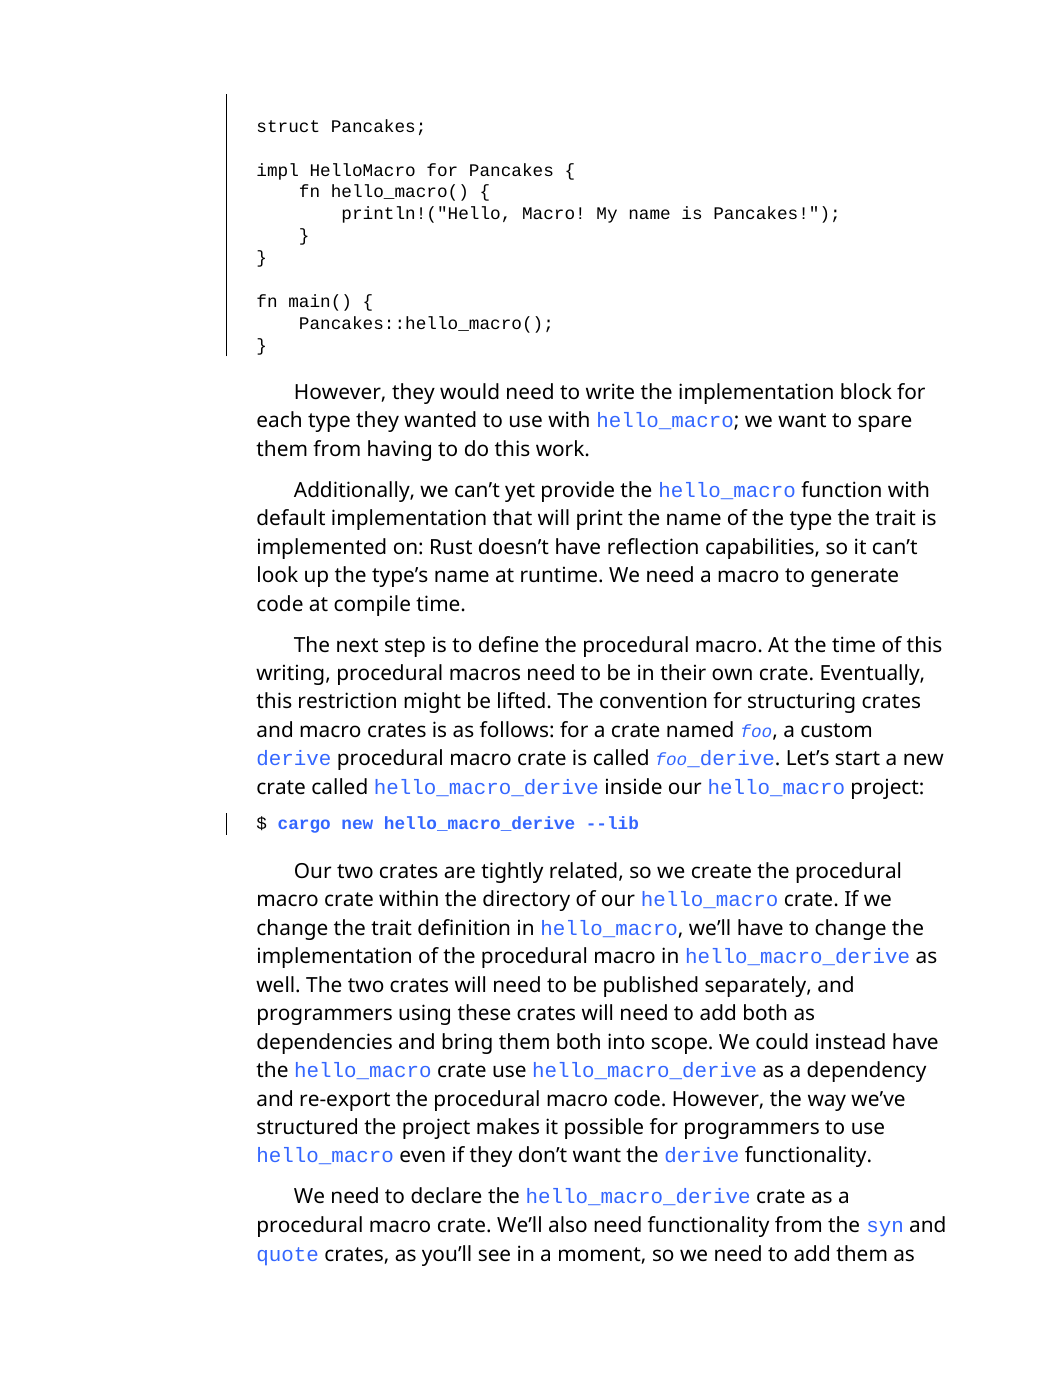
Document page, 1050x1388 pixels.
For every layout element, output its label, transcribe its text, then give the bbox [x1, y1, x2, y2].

text } [227, 334, 950, 356]
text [256, 1182, 950, 1267]
text impl HelloMacro for Pancakes { [227, 159, 950, 181]
text println!("Hello, Macro! My name is Pancakes!"); [227, 203, 950, 225]
text struct Pancakes; [227, 116, 950, 137]
text Our two crates are tightly related, so we create the procedural macro crate within the directory of our hello_macro crate. If we change the trait definition in hello_macro, we’ll have to change the implementation of the procedural macro in hello_macro_derive as well. The two crates will need to be published separately, and programmers using these crates will need to add both as dependencies and bring them both into scope. We could instead have the hello_macro crate use hello_macro_derive as a dependency and re-export the procedural macro code. However, the way we’ve structured the project makes it possible for programmers to use hello_macro even if they don’t want the derive functionality. [256, 856, 950, 1169]
text } [227, 225, 950, 247]
text Pancakes::hello_macro(); [227, 312, 950, 334]
text fn hello_macro() { [227, 181, 950, 203]
text However, they would need to write the implementation block for each type they wanted to use with hello_macro; we want to spare them from having to do this work. [256, 377, 950, 462]
text $ cargo new hello_macro_derive --lib [227, 813, 950, 835]
text fn main() { [227, 291, 950, 312]
text Additionally, we can’t yet provide the hello_macro function with default implementation that will print the name of the type the trait is implemented on: Rust doesn’t have reflection capabilities, so it can’t look up the type’s name at runtime. We need a macro to generate code at compile time. [256, 475, 950, 617]
text The next step is to define the procedural macro. At the time of this writing, procedural macros need to be in their own crate. Eventually, this restriction might be lifted. The convention for structuring crates and macro crates is as follows: for a crate named foo, a custom derive procedural macro crate is called foo_derive. Let’s start a new crate called hello_macro_derive inside our hello_macro project: [256, 630, 950, 801]
text } [227, 247, 950, 269]
